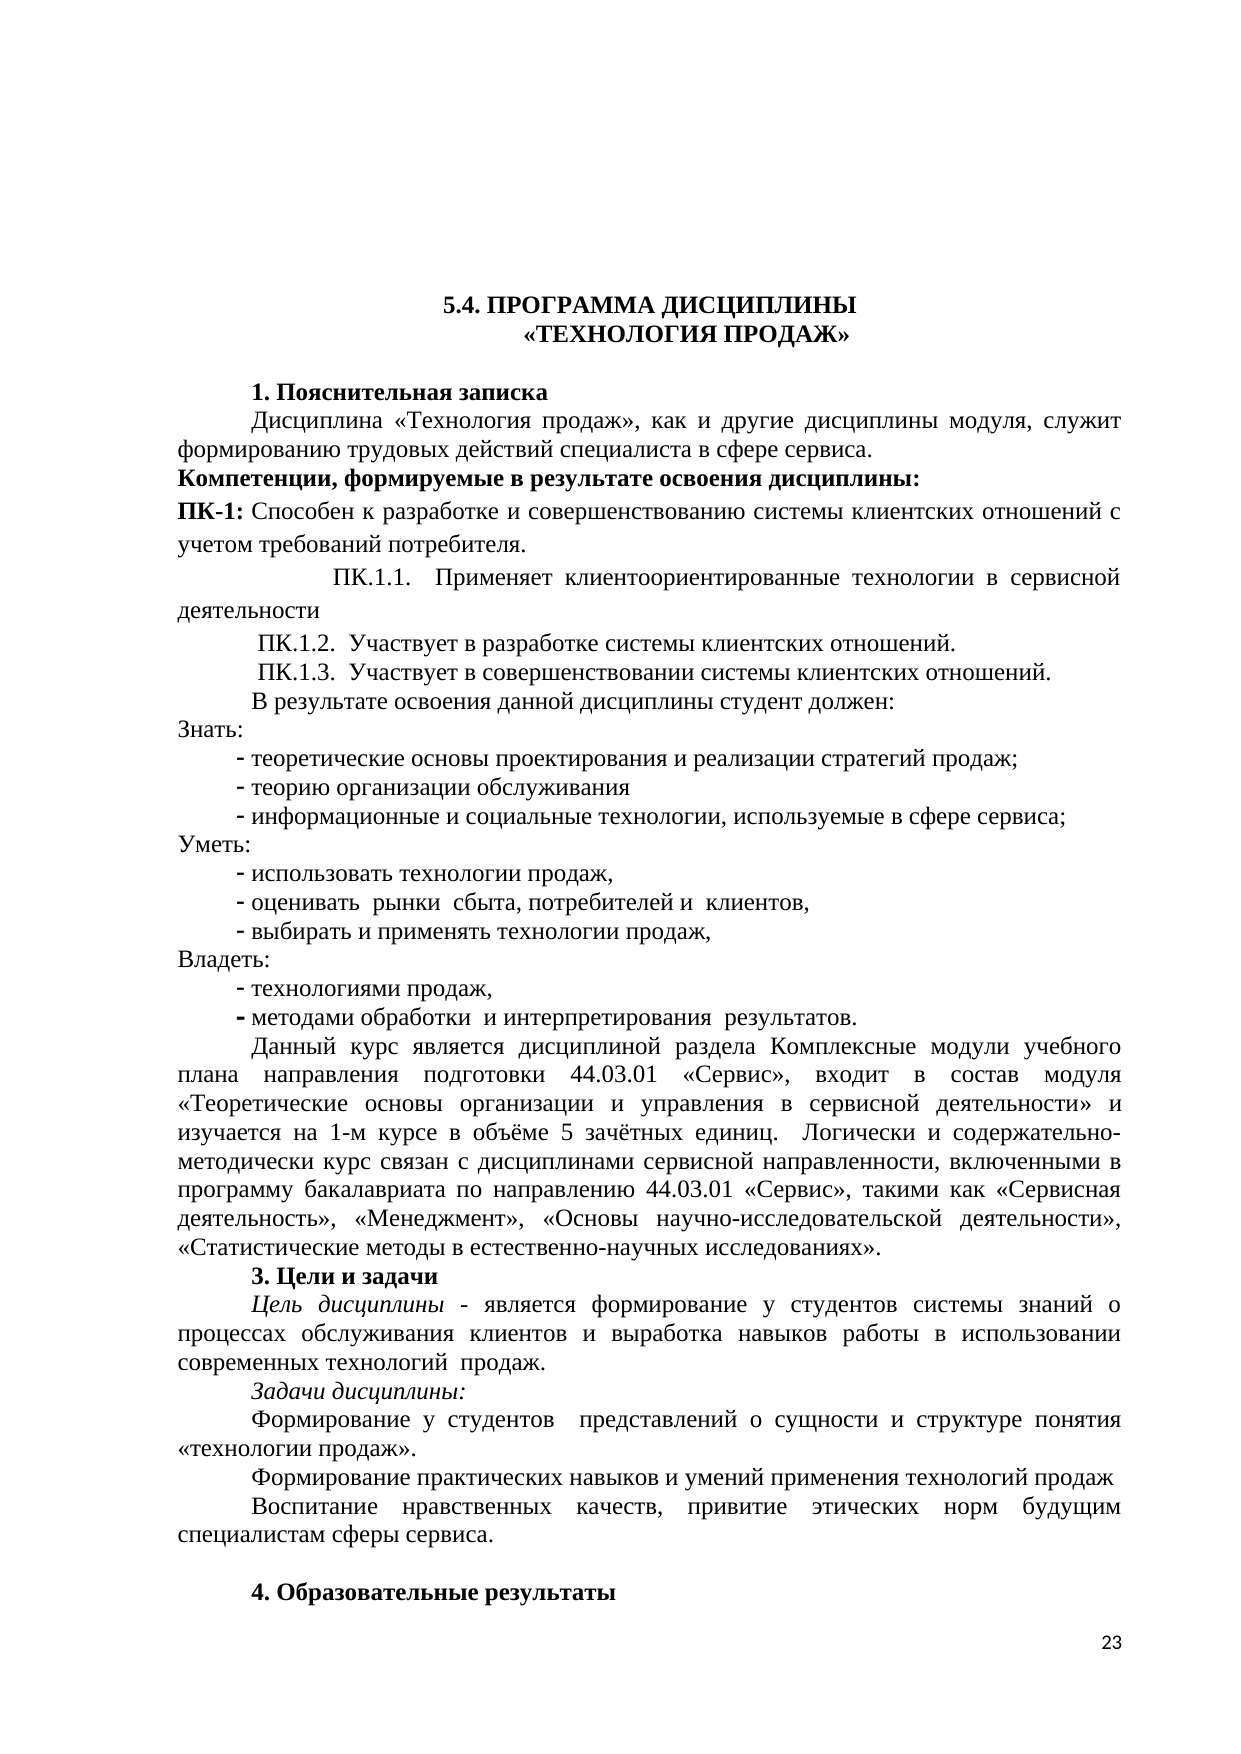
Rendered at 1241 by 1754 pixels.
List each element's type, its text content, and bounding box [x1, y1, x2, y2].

text 5.4. ПРОГРАММА ДИСЦИПЛИНЫ [177, 291, 1122, 319]
list использовать технологии продаж, [177, 858, 1122, 887]
text ПК-1: Способен к разработке и совершенствованию системы клиентских отношений с учетом требований потребителя. [177, 496, 1122, 558]
text Владеть: [177, 944, 1122, 973]
text ПК.1.1. Применяет клиентоориентированные технологии в сервисной деятельности [177, 562, 1122, 624]
text Уметь: [177, 829, 1122, 858]
text 4. Образовательные результаты [177, 1577, 1122, 1606]
text Задачи дисциплины: [177, 1376, 1122, 1404]
text ПК.1.2. Участвует в разработке системы клиентских отношений. [177, 628, 1122, 657]
list выбирать и применять технологии продаж, [177, 916, 1122, 944]
list теорию организации обслуживания [177, 772, 1122, 801]
text Дисциплина «Технология продаж», как и другие дисциплины модуля, служит формированию трудовых действий специалиста в сфере сервиса. [177, 406, 1122, 463]
text «ТЕХНОЛОГИЯ ПРОДАЖ» [177, 319, 1122, 348]
text В результате освоения данной дисциплины студент должен: [177, 686, 1122, 714]
text 1. Пояснительная записка [177, 377, 1122, 406]
list теоретические основы проектирования и реализации стратегий продаж; [177, 743, 1122, 772]
list технологиями продаж, [177, 973, 1122, 1002]
text Формирование у студентов представлений о сущности и структуре понятия «технологии продаж». [177, 1404, 1122, 1462]
text Формирование практических навыков и умений применения технологий продаж [177, 1462, 1122, 1491]
text Компетенции, формируемые в результате освоения дисциплины: [177, 463, 1122, 492]
text ПК.1.3. Участвует в совершенствовании системы клиентских отношений. [177, 657, 1122, 686]
list методами обработки и интерпретирования результатов. [177, 1002, 1122, 1031]
text Цель дисциплины - является формирование у студентов системы знаний о процессах обслуживания клиентов и выработка навыков работы в использовании современных технологий продаж. [177, 1289, 1122, 1376]
text Данный курс является дисциплиной раздела Комплексные модули учебного плана направления подготовки 44.03.01 «Сервис», входит в состав модуля «Теоретические основы организации и управления в сервисной деятельности» и изучается на 1-м курсе в объёме 5 зачётных единиц. Логически и содержательно-методически курс связан с дисциплинами сервисной направленности, включенными в программу бакалавриата по направлению 44.03.01 «Сервис», такими как «Сервисная деятельность», «Менеджмент», «Основы научно-исследовательской деятельности», «Статистические методы в естественно-научных исследованиях». [177, 1031, 1122, 1261]
text Воспитание нравственных качеств, привитие этических норм будущим специалистам сферы сервиса. [177, 1491, 1122, 1548]
list информационные и социальные технологии, используемые в сфере сервиса; [177, 801, 1122, 829]
text 3. Цели и задачи [177, 1261, 1122, 1289]
list оценивать рынки сбыта, потребителей и клиентов, [177, 887, 1122, 916]
text Знать: [177, 714, 1122, 743]
